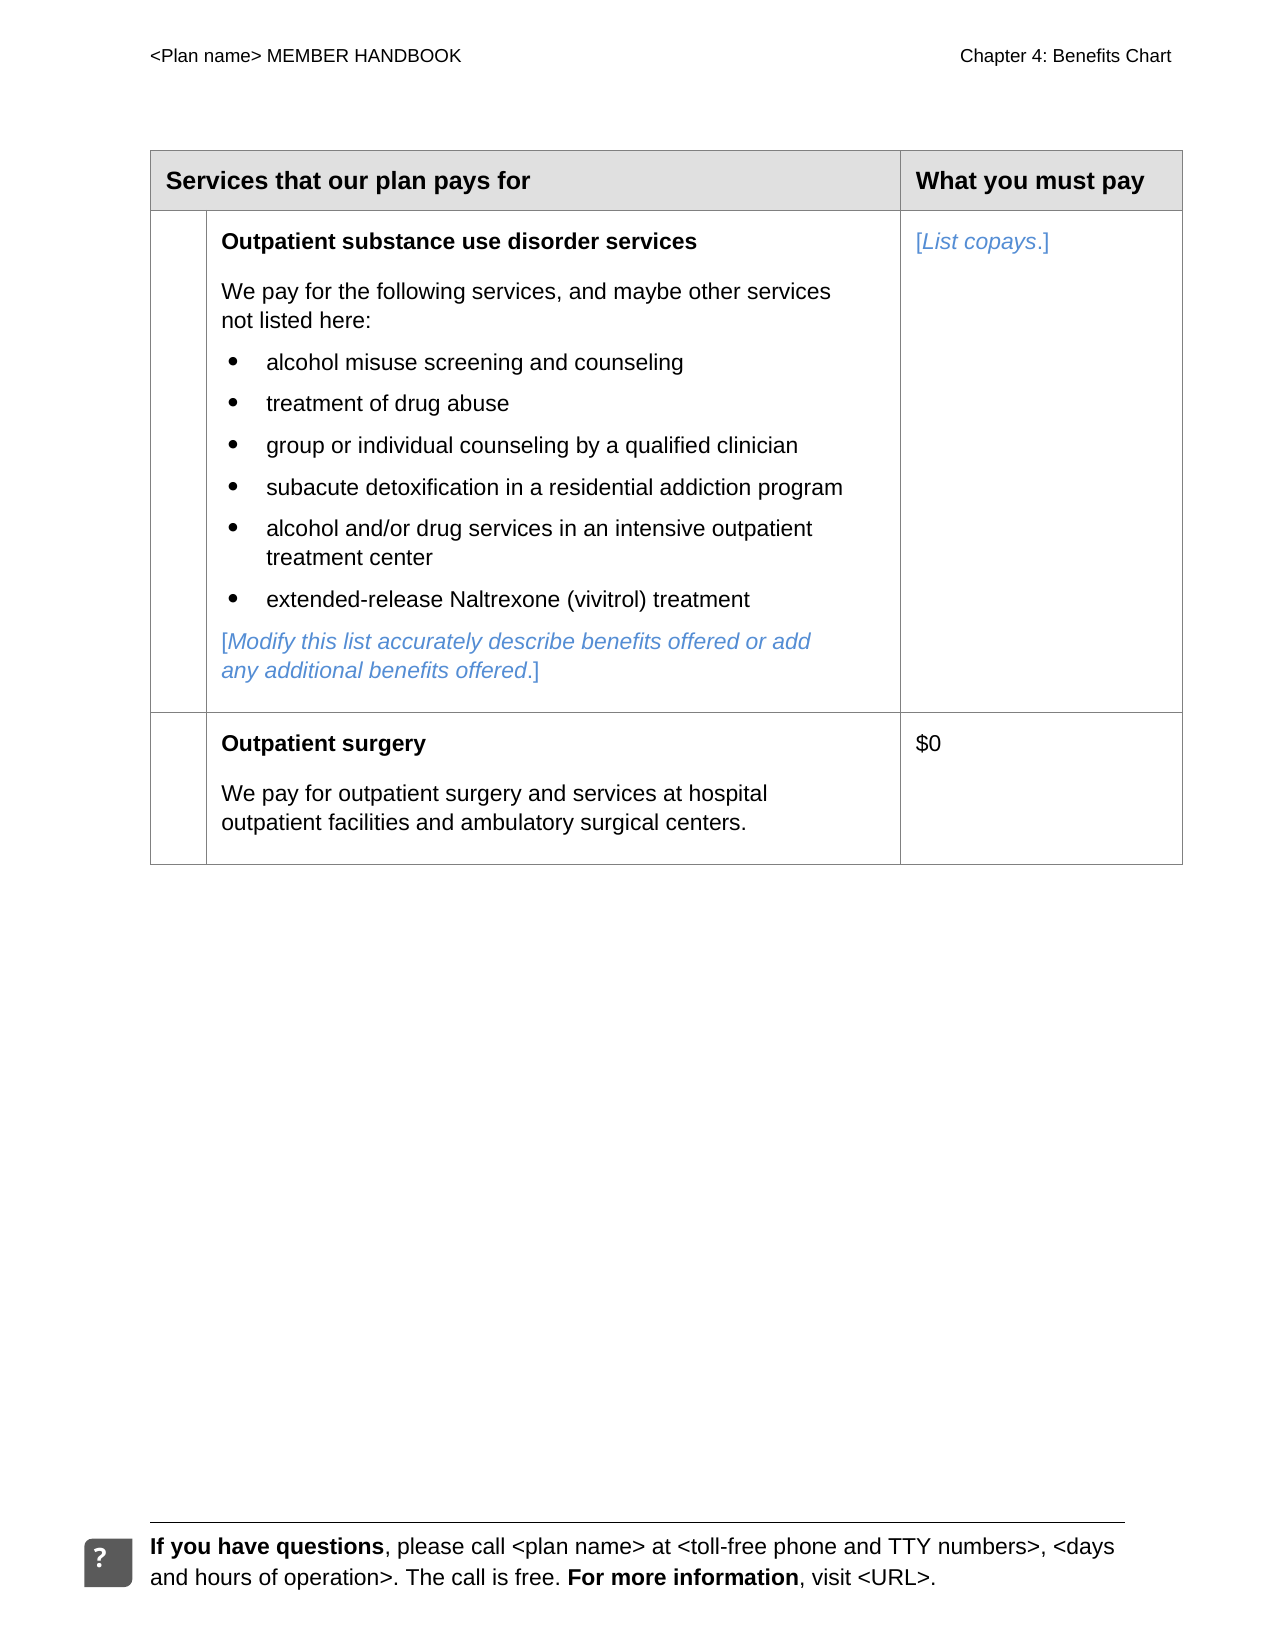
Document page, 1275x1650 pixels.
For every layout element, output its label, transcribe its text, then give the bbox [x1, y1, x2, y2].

table_cell [151, 713, 206, 863]
table_cell [151, 211, 206, 712]
table_cell Outpatient surgery We pay for outpatient surgery and services at hospital outpatient facilities and ambulatory surgical centers. [207, 713, 900, 863]
table_cell $0 [901, 713, 1182, 863]
table_header What you must pay [901, 151, 1182, 210]
table_header Services that our plan pays for [151, 151, 900, 210]
table_cell Outpatient substance use disorder services We pay for the following services, and maybe other services not listed here: alcohol misuse screening and counseling treatment of drug abuse group or individual counseling by a qualified clinician subacute detoxification in a residential addiction program alcohol and/or drug services in an intensive outpatient treatment center extended-release Naltrexone (vivitrol) treatment [Modify this list accurately describe benefits offered or add any additional benefits offered.] [207, 211, 900, 712]
table_cell [List copays.] [901, 211, 1182, 712]
